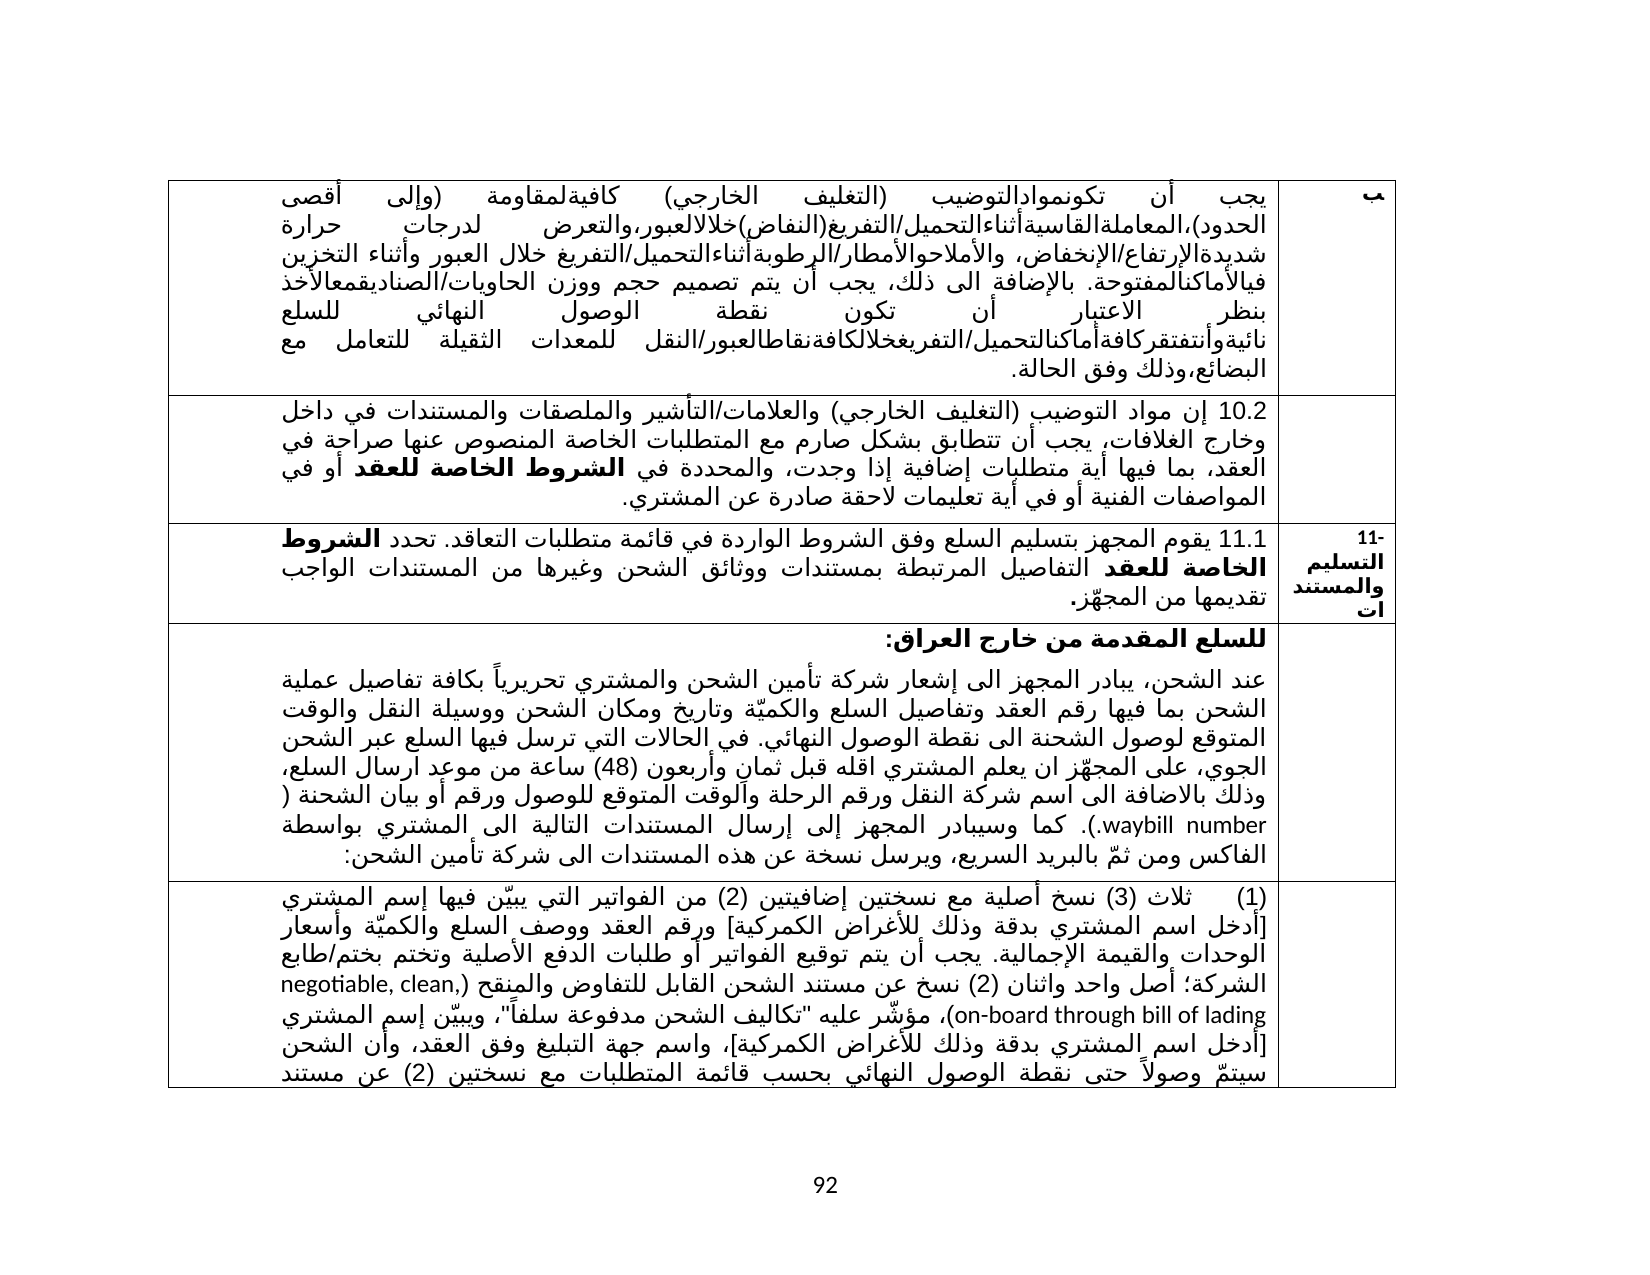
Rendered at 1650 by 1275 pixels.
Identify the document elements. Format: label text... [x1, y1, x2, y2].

table_cell 11- التسليم والمستندات [1279, 524, 1395, 623]
table_cell للسلع المقدمة من خارج العراق: عند الشحن، يبادر المجهز الى إشعار شركة تأمين الشحن والمشتري تحريرياً بكافة تفاصيل عملية الشحن بما فيها رقم العقد وتفاصيل السلع والكميّة وتاريخ ومكان الشحن ووسيلة النقل والوقت المتوقع لوصول الشحنة الى نقطة الوصول النهائي. في الحالات التي ترسل فيها السلع عبر الشحن الجوي، على المجهّز ان يعلم المشتري اقله قبل ثمانِ وأربعون (48) ساعة من موعد ارسال السلع، وذلك بالاضافة الى اسم شركة النقل ورقم الرحلة والوقت المتوقع للوصول ورقم أو بيان الشحنة (waybill number.). كما وسيبادر المجهز إلى إرسال المستندات التالية الى المشتري بواسطة الفاكس ومن ثمّ بالبريد السريع، ويرسل نسخة عن هذه المستندات الى شركة تأمين الشحن: [169, 624, 1278, 881]
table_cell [1279, 181, 1395, 395]
table_cell 10.2 إن مواد التوضيب (التغليف الخارجي) والعلامات/التأشير والملصقات والمستندات في داخل وخارج الغلافات، يجب أن تتطابق بشكل صارم مع المتطلبات الخاصة المنصوص عنها صراحة في العقد، بما فيها أية متطلبات إضافية إذا وجدت، والمحددة في الشروط الخاصة للعقد أو في المواصفات الفنية أو في أية تعليمات لاحقة صادرة عن المشتري. [169, 396, 1278, 523]
table_cell [1279, 882, 1395, 1087]
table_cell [169, 181, 1278, 395]
table_cell [1279, 624, 1395, 881]
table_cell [169, 882, 1278, 1087]
table_cell 11.1 يقوم المجهز بتسليم السلع وفق الشروط الواردة في قائمة متطلبات التعاقد. تحدد الشروط الخاصة للعقد التفاصيل المرتبطة بمستندات ووثائق الشحن وغيرها من المستندات الواجب تقديمها من المجهّز. [169, 524, 1278, 623]
table_cell [1279, 396, 1395, 523]
